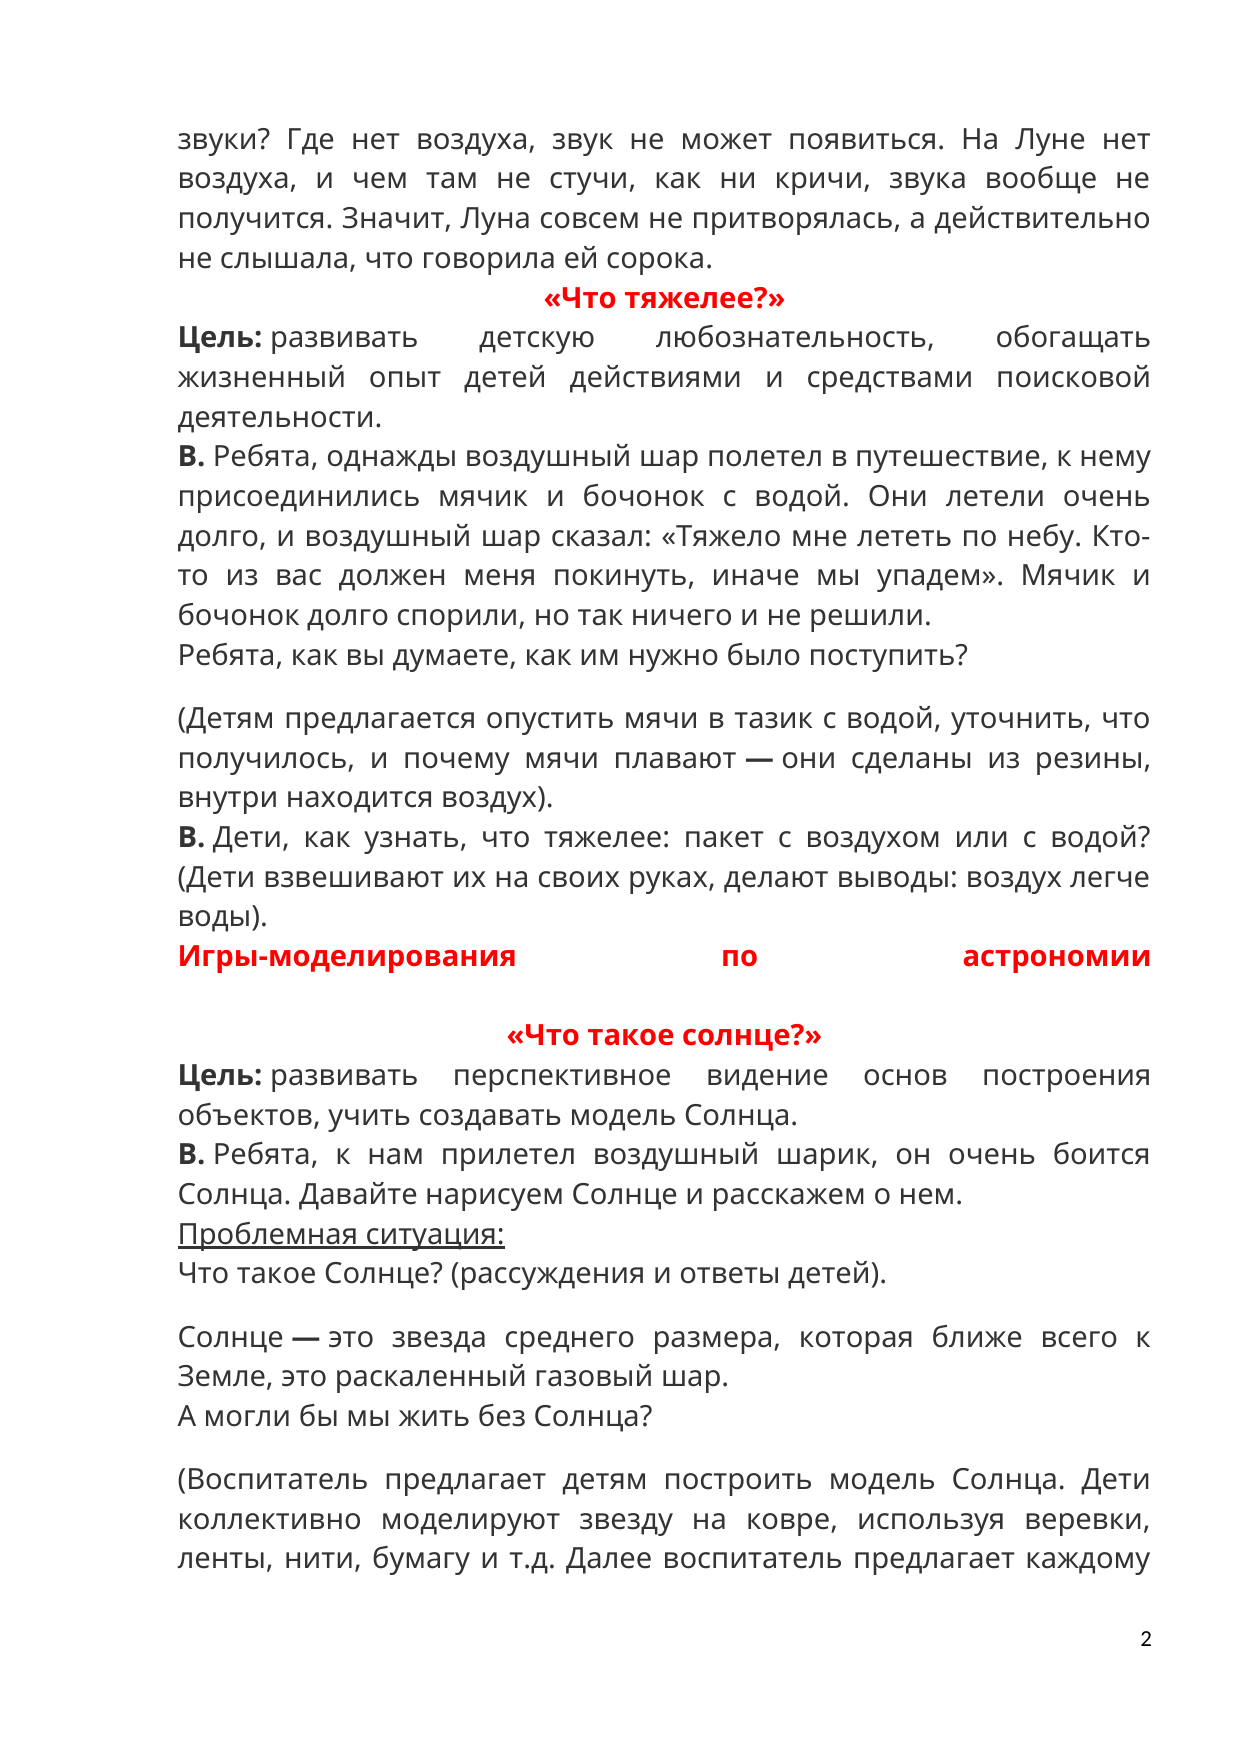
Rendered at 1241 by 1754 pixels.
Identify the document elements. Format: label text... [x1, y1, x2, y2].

text Проблемная ситуация: [177, 1213, 1152, 1253]
text Игры-моделирования по астрономии [177, 935, 1152, 1014]
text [177, 1458, 1152, 1577]
text Цель: развивать детскую любознательность, обогащать жизненный опыт детей действиями и средствами поисковой деятельности. [177, 317, 1152, 436]
text Что такое Солнце? (рассуждения и ответы детей). [177, 1253, 1152, 1292]
text Солнце — это звезда среднего размера, которая ближе всего к Земле, это раскаленный газовый шар. [177, 1316, 1152, 1395]
text В. Дети, как узнать, что тяжелее: пакет с воздухом или с водой? (Дети взвешивают их на своих руках, делают выводы: воздух легче воды). [177, 816, 1152, 935]
text (Детям предлагается опустить мячи в тазик с водой, уточнить, что получилось, и почему мячи плавают — они сделаны из резины, внутри находится воздух). [177, 697, 1152, 816]
text В. Ребята, однажды воздушный шар полетел в путешествие, к нему присоединились мячик и бочонок с водой. Они летели очень долго, и воздушный шар сказал: «Тяжело мне лететь по небу. Кто-то из вас должен меня покинуть, иначе мы упадем». Мячик и бочонок долго спорили, но так ничего и не решили. [177, 436, 1152, 634]
text Ребята, как вы думаете, как им нужно было поступить? [177, 634, 1152, 674]
text «Что тяжелее?» [177, 277, 1152, 317]
text Цель: развивать перспективное видение основ построения объектов, учить создавать модель Солнца. [177, 1054, 1152, 1134]
text В. Ребята, к нам прилетел воздушный шарик, он очень боится Солнца. Давайте нарисуем Солнце и расскажем о нем. [177, 1134, 1152, 1213]
text «Что такое солнце?» [177, 1014, 1152, 1054]
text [177, 118, 1152, 277]
text А могли бы мы жить без Солнца? [177, 1395, 1152, 1435]
